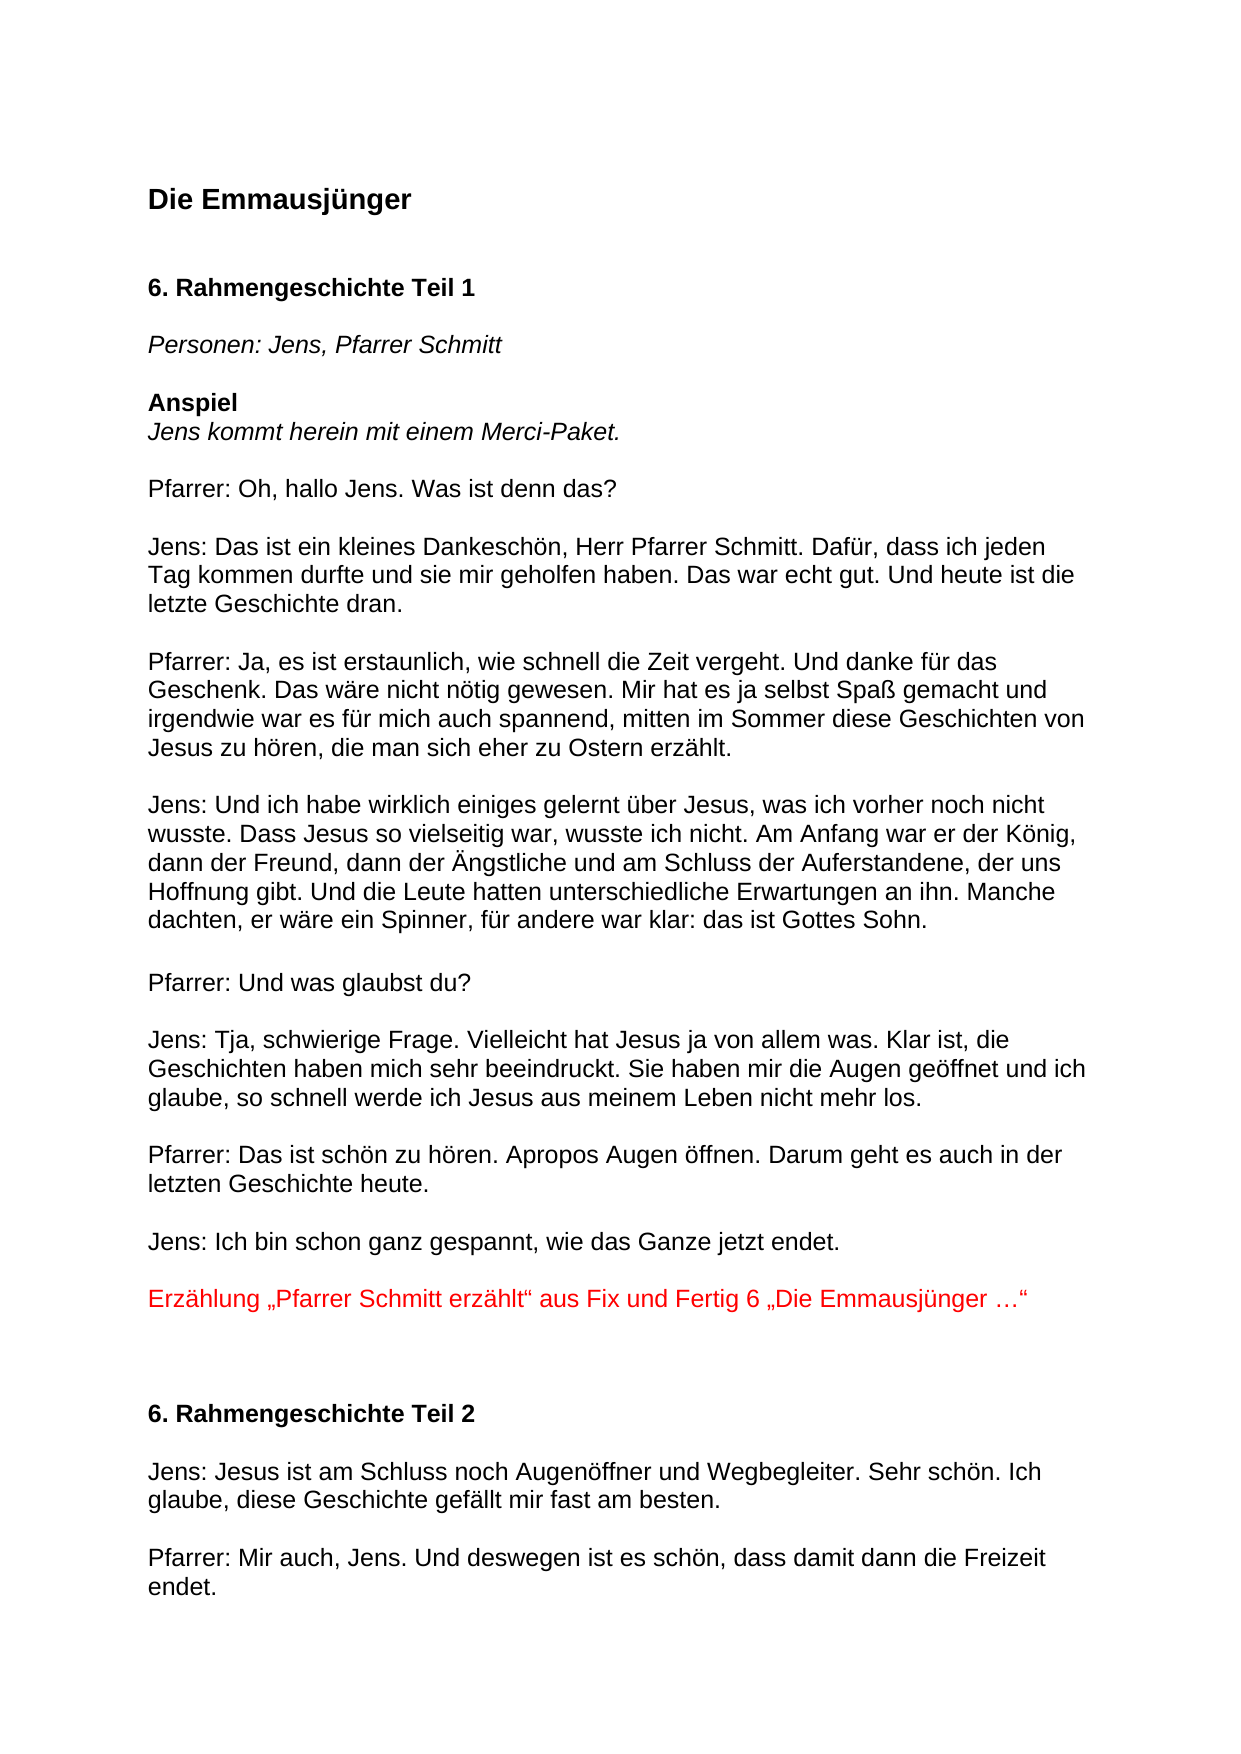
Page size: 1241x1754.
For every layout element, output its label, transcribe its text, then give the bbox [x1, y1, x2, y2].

text Pfarrer: Mir auch, Jens. Und deswegen ist es schön, dass damit dann die Freizeit endet. [148, 1543, 1093, 1601]
text Pfarrer: Ja, es ist erstaunlich, wie schnell die Zeit vergeht. Und danke für das Geschenk. Das wäre nicht nötig gewesen. Mir hat es ja selbst Spaß gemacht und irgendwie war es für mich auch spannend, mitten im Sommer diese Geschichten von Jesus zu hören, die man sich eher zu Ostern erzählt. [148, 646, 1093, 761]
text Jens: Das ist ein kleines Dankeschön, Herr Pfarrer Schmitt. Dafür, dass ich jeden Tag kommen durfte und sie mir geholfen haben. Das war echt gut. Und heute ist die letzte Geschichte dran. [148, 531, 1093, 618]
text Pfarrer: Das ist schön zu hören. Apropos Augen öffnen. Darum geht es auch in der letzten Geschichte heute. [148, 1141, 1093, 1198]
text Erzählung „Pfarrer Schmitt erzählt“ aus Fix und Fertig 6 „Die Emmausjünger …“ [148, 1284, 1093, 1313]
text Jens: Ich bin schon ganz gespannt, wie das Ganze jetzt endet. [148, 1227, 1093, 1256]
text Pfarrer: Oh, hallo Jens. Was ist denn das? [148, 474, 1093, 503]
text Personen: Jens, Pfarrer Schmitt [148, 330, 1093, 359]
text Anspiel [148, 388, 1093, 416]
text Jens: Jesus ist am Schluss noch Augenöffner und Wegbegleiter. Sehr schön. Ich glaube, diese Geschichte gefällt mir fast am besten. [148, 1428, 1093, 1514]
text 6. Rahmengeschichte Teil 2 [148, 1399, 1093, 1428]
text Jens kommt herein mit einem Merci-Paket. [148, 416, 1093, 445]
text Pfarrer: Und was glaubst du? [148, 968, 1093, 997]
text Jens: Tja, schwierige Frage. Vielleicht hat Jesus ja von allem was. Klar ist, die Geschichten haben mich sehr beeindruckt. Sie haben mir die Augen geöffnet und ich glaube, so schnell werde ich Jesus aus meinem Leben nicht mehr los. [148, 1026, 1093, 1112]
text Die Emmausjünger [148, 182, 1093, 215]
text 6. Rahmengeschichte Teil 1 [148, 273, 1093, 301]
text Jens: Und ich habe wirklich einiges gelernt über Jesus, was ich vorher noch nicht wusste. Dass Jesus so vielseitig war, wusste ich nicht. Am Anfang war er der König, dann der Freund, dann der Ängstliche und am Schluss der Auferstandene, der uns Hoffnung gibt. Und die Leute hatten unterschiedliche Erwartungen an ihn. Manche dachten, er wäre ein Spinner, für andere war klar: das ist Gottes Sohn. [148, 790, 1093, 968]
